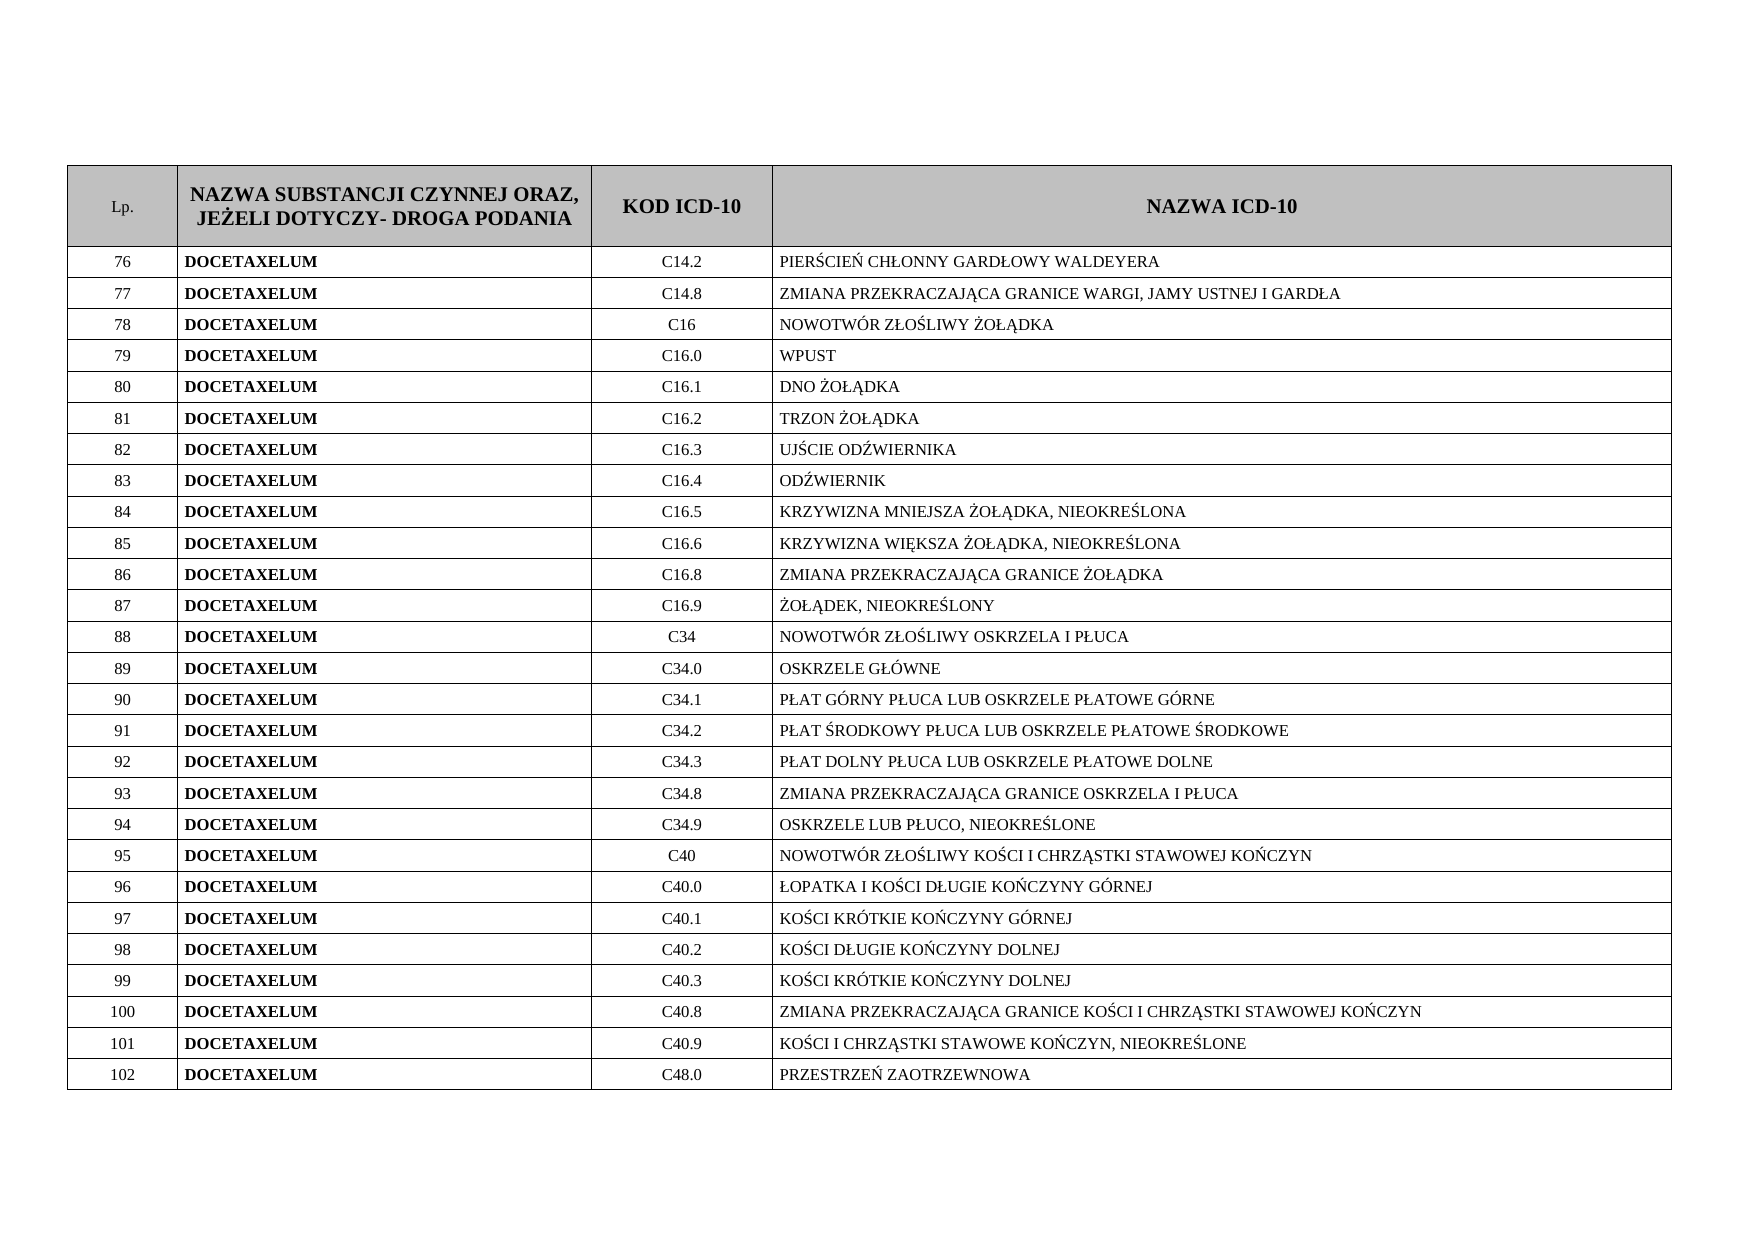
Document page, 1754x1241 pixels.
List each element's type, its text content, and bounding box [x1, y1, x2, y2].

table_cell WPUST [773, 340, 1671, 371]
table_cell 98 [68, 934, 177, 964]
table_cell NOWOTWÓR ZŁOŚLIWY OSKRZELA I PŁUCA [773, 622, 1671, 652]
table_cell C40 [592, 840, 772, 871]
table_cell C16 [592, 309, 772, 339]
table_cell 84 [68, 497, 177, 527]
table_header NAZWA ICD-10 [773, 166, 1671, 246]
table_cell C34.9 [592, 809, 772, 839]
table_cell DOCETAXELUM [178, 497, 591, 527]
table_cell C34.2 [592, 715, 772, 746]
table_cell DOCETAXELUM [178, 653, 591, 683]
table_cell KOŚCI DŁUGIE KOŃCZYNY DOLNEJ [773, 934, 1671, 964]
table_cell 76 [68, 247, 177, 277]
table_cell PRZESTRZEŃ ZAOTRZEWNOWA [773, 1059, 1671, 1089]
table_cell NOWOTWÓR ZŁOŚLIWY ŻOŁĄDKA [773, 309, 1671, 339]
table_cell C16.8 [592, 559, 772, 589]
table_cell DOCETAXELUM [178, 465, 591, 496]
table_cell 85 [68, 528, 177, 558]
table_cell DOCETAXELUM [178, 622, 591, 652]
table_cell ODŹWIERNIK [773, 465, 1671, 496]
table_cell KOŚCI KRÓTKIE KOŃCZYNY DOLNEJ [773, 965, 1671, 996]
table_cell 81 [68, 403, 177, 433]
table_cell C16.4 [592, 465, 772, 496]
table_cell C40.0 [592, 872, 772, 902]
table_cell C34.1 [592, 684, 772, 714]
table_cell 96 [68, 872, 177, 902]
table_cell C40.2 [592, 934, 772, 964]
table_cell C16.0 [592, 340, 772, 371]
table_cell C14.8 [592, 278, 772, 308]
table_header NAZWA SUBSTANCJI CZYNNEJ ORAZ, JEŻELI DOTYCZY- DROGA PODANIA [178, 166, 591, 246]
table_cell C34 [592, 622, 772, 652]
table_cell 77 [68, 278, 177, 308]
table_cell ZMIANA PRZEKRACZAJĄCA GRANICE ŻOŁĄDKA [773, 559, 1671, 589]
table_cell DOCETAXELUM [178, 903, 591, 933]
table_cell DOCETAXELUM [178, 840, 591, 871]
table_cell DOCETAXELUM [178, 372, 591, 402]
table_cell DOCETAXELUM [178, 340, 591, 371]
table_cell C34.0 [592, 653, 772, 683]
table_cell 83 [68, 465, 177, 496]
table_cell C40.3 [592, 965, 772, 996]
table_cell DOCETAXELUM [178, 997, 591, 1027]
table_cell DOCETAXELUM [178, 590, 591, 621]
table_cell 94 [68, 809, 177, 839]
table_cell ZMIANA PRZEKRACZAJĄCA GRANICE WARGI, JAMY USTNEJ I GARDŁA [773, 278, 1671, 308]
table_cell 89 [68, 653, 177, 683]
table_cell PŁAT ŚRODKOWY PŁUCA LUB OSKRZELE PŁATOWE ŚRODKOWE [773, 715, 1671, 746]
table_cell KOŚCI I CHRZĄSTKI STAWOWE KOŃCZYN, NIEOKREŚLONE [773, 1028, 1671, 1058]
table_cell 87 [68, 590, 177, 621]
table_cell 99 [68, 965, 177, 996]
table_cell C40.1 [592, 903, 772, 933]
table_cell DOCETAXELUM [178, 1028, 591, 1058]
table_cell KOŚCI KRÓTKIE KOŃCZYNY GÓRNEJ [773, 903, 1671, 933]
table_cell TRZON ŻOŁĄDKA [773, 403, 1671, 433]
table_cell 86 [68, 559, 177, 589]
table_cell DOCETAXELUM [178, 934, 591, 964]
table_cell 91 [68, 715, 177, 746]
table_cell 97 [68, 903, 177, 933]
table_cell C40.8 [592, 997, 772, 1027]
table_cell DOCETAXELUM [178, 403, 591, 433]
table_cell 101 [68, 1028, 177, 1058]
table_cell C48.0 [592, 1059, 772, 1089]
table_cell PŁAT DOLNY PŁUCA LUB OSKRZELE PŁATOWE DOLNE [773, 747, 1671, 777]
table_cell C16.6 [592, 528, 772, 558]
table_cell C14.2 [592, 247, 772, 277]
table_cell 80 [68, 372, 177, 402]
table_header KOD ICD-10 [592, 166, 772, 246]
table_cell DOCETAXELUM [178, 778, 591, 808]
table_cell C16.5 [592, 497, 772, 527]
table_cell DOCETAXELUM [178, 528, 591, 558]
table_cell DOCETAXELUM [178, 747, 591, 777]
table_cell DOCETAXELUM [178, 1059, 591, 1089]
table_cell DOCETAXELUM [178, 872, 591, 902]
table_cell 79 [68, 340, 177, 371]
table_cell DOCETAXELUM [178, 247, 591, 277]
table_cell 82 [68, 434, 177, 464]
table_cell DOCETAXELUM [178, 684, 591, 714]
table_cell C16.3 [592, 434, 772, 464]
table_cell DNO ŻOŁĄDKA [773, 372, 1671, 402]
table_cell C16.1 [592, 372, 772, 402]
table_cell 92 [68, 747, 177, 777]
table_cell C34.3 [592, 747, 772, 777]
table_header Lp. [68, 166, 177, 246]
table_cell 102 [68, 1059, 177, 1089]
table_cell 95 [68, 840, 177, 871]
table_cell DOCETAXELUM [178, 559, 591, 589]
table_cell ŁOPATKA I KOŚCI DŁUGIE KOŃCZYNY GÓRNEJ [773, 872, 1671, 902]
table_cell OSKRZELE GŁÓWNE [773, 653, 1671, 683]
table_cell 88 [68, 622, 177, 652]
table_cell PŁAT GÓRNY PŁUCA LUB OSKRZELE PŁATOWE GÓRNE [773, 684, 1671, 714]
table_cell 78 [68, 309, 177, 339]
table_cell DOCETAXELUM [178, 809, 591, 839]
table_cell 93 [68, 778, 177, 808]
table_cell OSKRZELE LUB PŁUCO, NIEOKREŚLONE [773, 809, 1671, 839]
table_cell ZMIANA PRZEKRACZAJĄCA GRANICE KOŚCI I CHRZĄSTKI STAWOWEJ KOŃCZYN [773, 997, 1671, 1027]
table_cell DOCETAXELUM [178, 965, 591, 996]
table_cell KRZYWIZNA WIĘKSZA ŻOŁĄDKA, NIEOKREŚLONA [773, 528, 1671, 558]
table_cell C16.9 [592, 590, 772, 621]
table_cell 100 [68, 997, 177, 1027]
table_cell DOCETAXELUM [178, 715, 591, 746]
table_cell 90 [68, 684, 177, 714]
table_cell ŻOŁĄDEK, NIEOKREŚLONY [773, 590, 1671, 621]
table_cell PIERŚCIEŃ CHŁONNY GARDŁOWY WALDEYERA [773, 247, 1671, 277]
table_cell C34.8 [592, 778, 772, 808]
table_cell C40.9 [592, 1028, 772, 1058]
table_cell ZMIANA PRZEKRACZAJĄCA GRANICE OSKRZELA I PŁUCA [773, 778, 1671, 808]
table_cell NOWOTWÓR ZŁOŚLIWY KOŚCI I CHRZĄSTKI STAWOWEJ KOŃCZYN [773, 840, 1671, 871]
table_cell DOCETAXELUM [178, 434, 591, 464]
table_cell C16.2 [592, 403, 772, 433]
table_cell DOCETAXELUM [178, 309, 591, 339]
table_cell KRZYWIZNA MNIEJSZA ŻOŁĄDKA, NIEOKREŚLONA [773, 497, 1671, 527]
table_cell DOCETAXELUM [178, 278, 591, 308]
table_cell UJŚCIE ODŹWIERNIKA [773, 434, 1671, 464]
